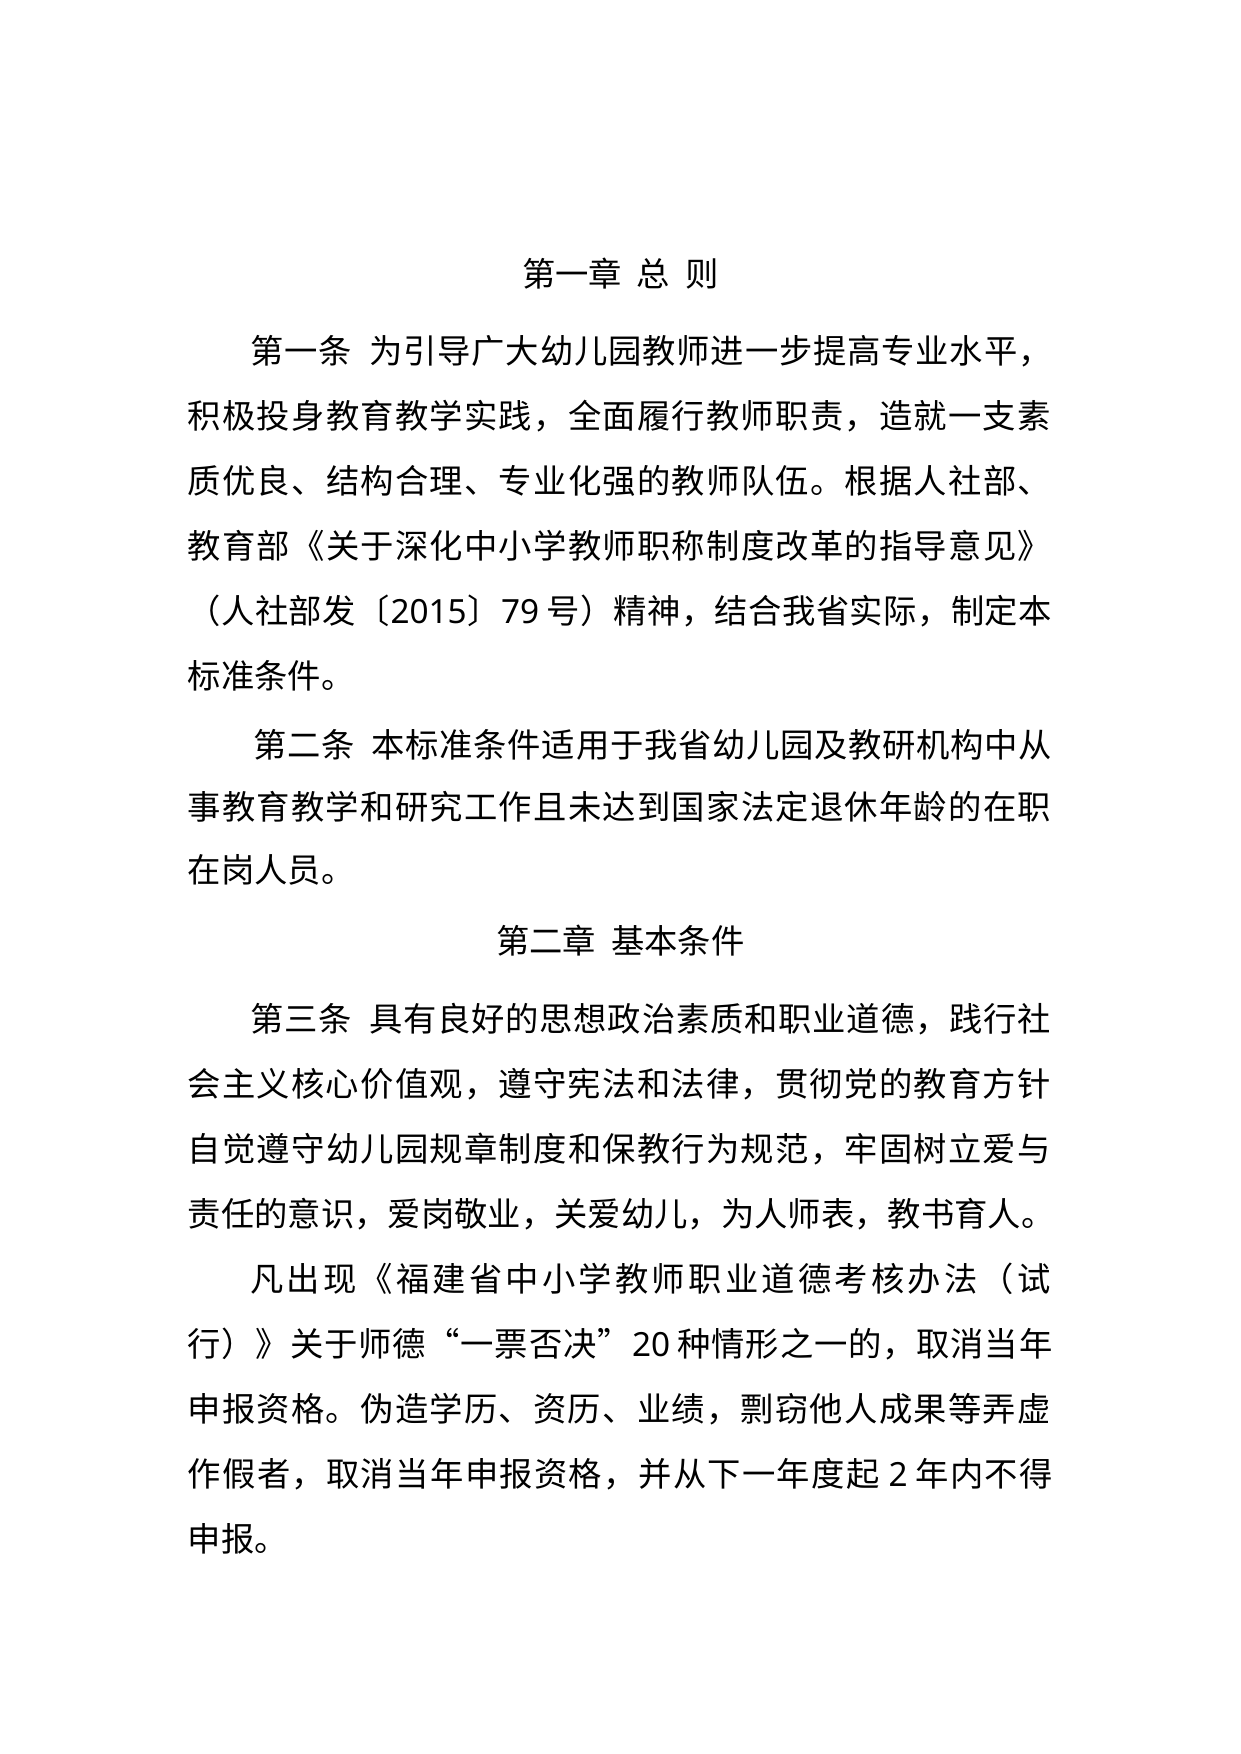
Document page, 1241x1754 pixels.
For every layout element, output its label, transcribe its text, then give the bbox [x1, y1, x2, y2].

text 凡出现《福建省中小学教师职业道德考核办法（试行）》关于师德“一票否决”20种情形之一的，取消当年申报资格。伪造学历、资历、业绩，剽窃他人成果等弄虚作假者，取消当年申报资格，并从下一年度起2年内不得申报。 [187, 1244, 1053, 1569]
text 第二章 基本条件 [187, 907, 1053, 972]
text 第二条 本标准条件适用于我省幼儿园及教研机构中从事教育教学和研究工作且未达到国家法定退休年龄的在职在岗人员。 [187, 707, 1053, 894]
text 第三条 具有良好的思想政治素质和职业道德，践行社会主义核心价值观，遵守宪法和法律，贯彻党的教育方针，自觉遵守幼儿园规章制度和保教行为规范，牢固树立爱与责任的意识，爱岗敬业，关爱幼儿，为人师表，教书育人。 [187, 984, 1053, 1244]
text 第一条 为引导广大幼儿园教师进一步提高专业水平，积极投身教育教学实践，全面履行教师职责，造就一支素质优良、结构合理、专业化强的教师队伍。根据人社部、教育部《关于深化中小学教师职称制度改革的指导意见》（人社部发〔2015〕79号）精神，结合我省实际，制定本标准条件。 [187, 317, 1053, 707]
text 第一章 总 则 [187, 239, 1053, 304]
